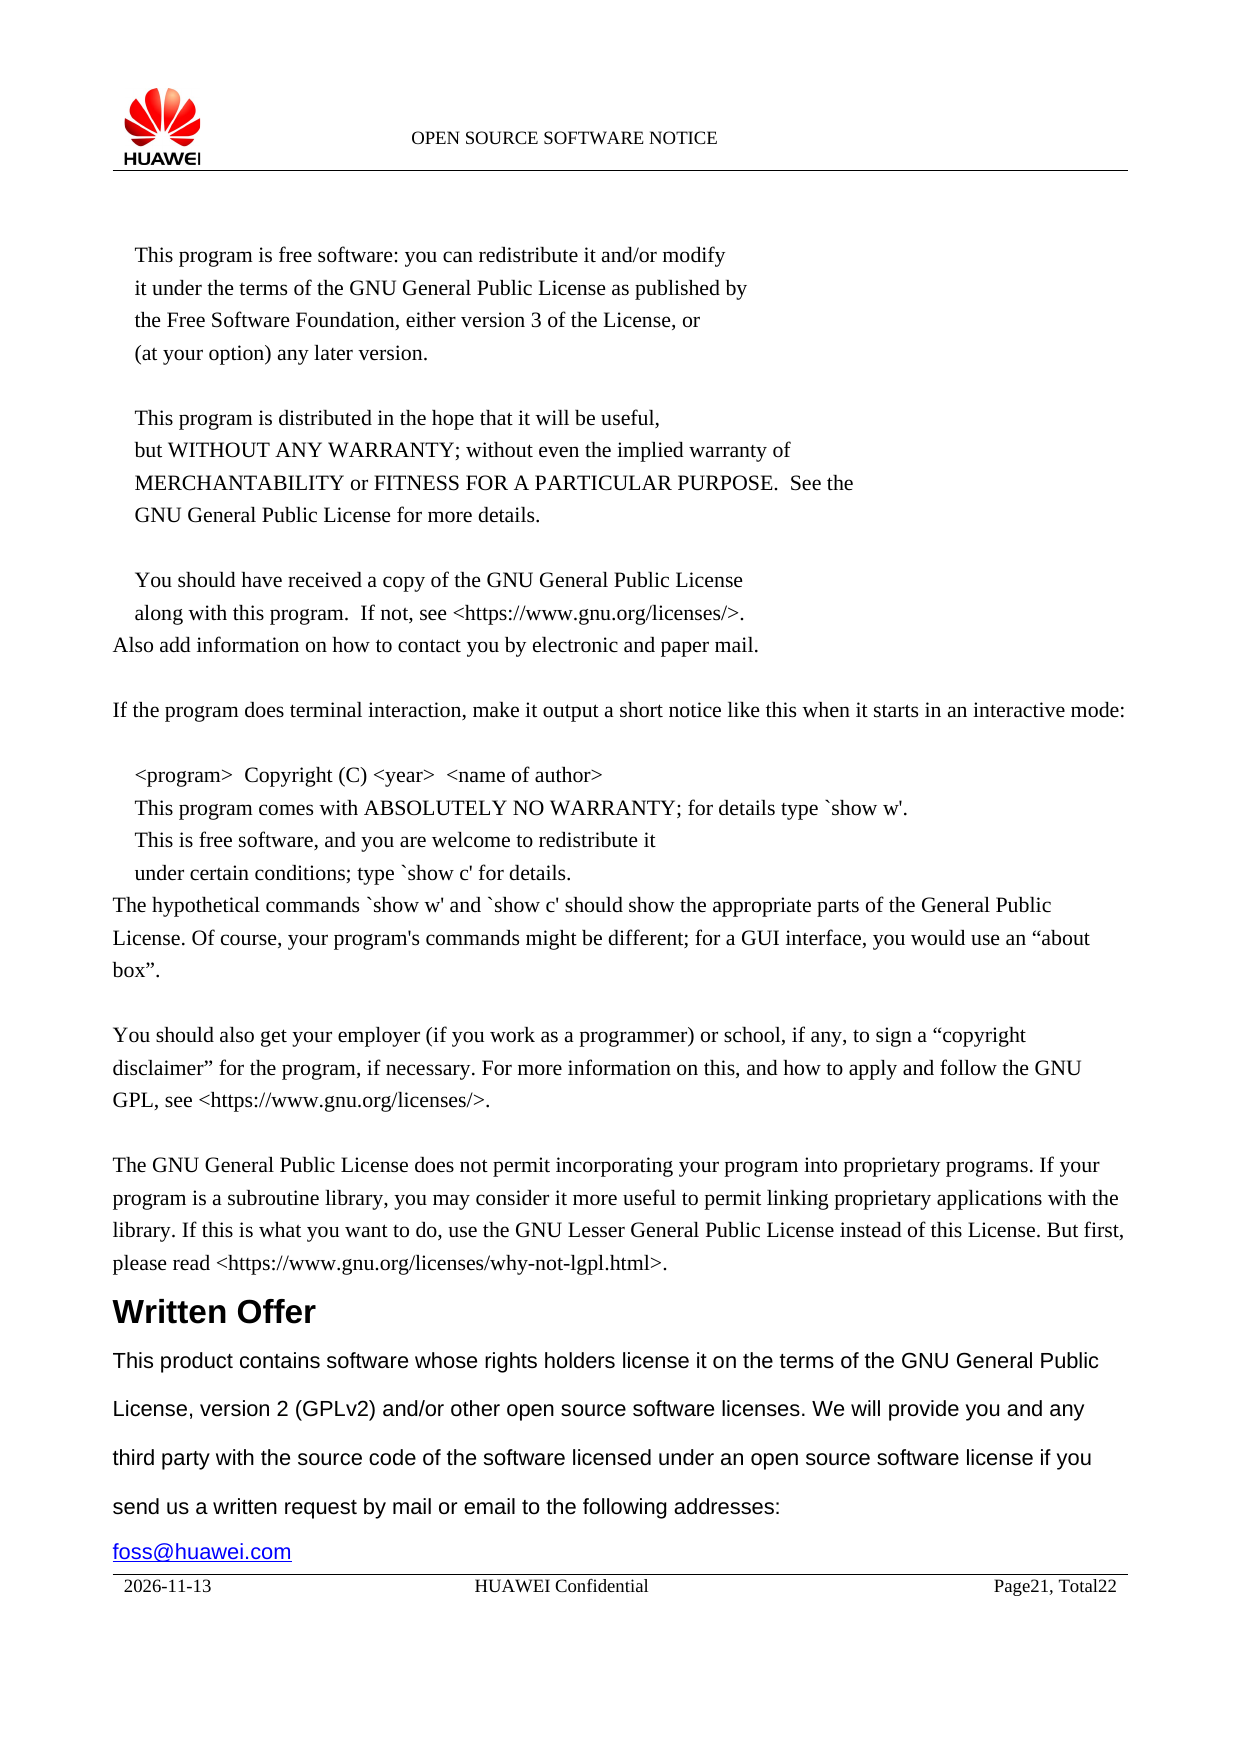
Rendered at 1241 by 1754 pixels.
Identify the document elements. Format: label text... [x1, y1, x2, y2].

text foss@huawei.com [112, 1535, 1128, 1568]
picture [124, 88, 201, 165]
text This product contains software whose rights holders license it on the terms of the GNU General Public License, version 2 (GPLv2) and/or other open source software licenses. We will provide you and any third party with the source code of the software licensed under an open source software license if you send us a written request by mail or email to the following addresses: [112, 1344, 1128, 1523]
text Written Offer [112, 1279, 1128, 1344]
